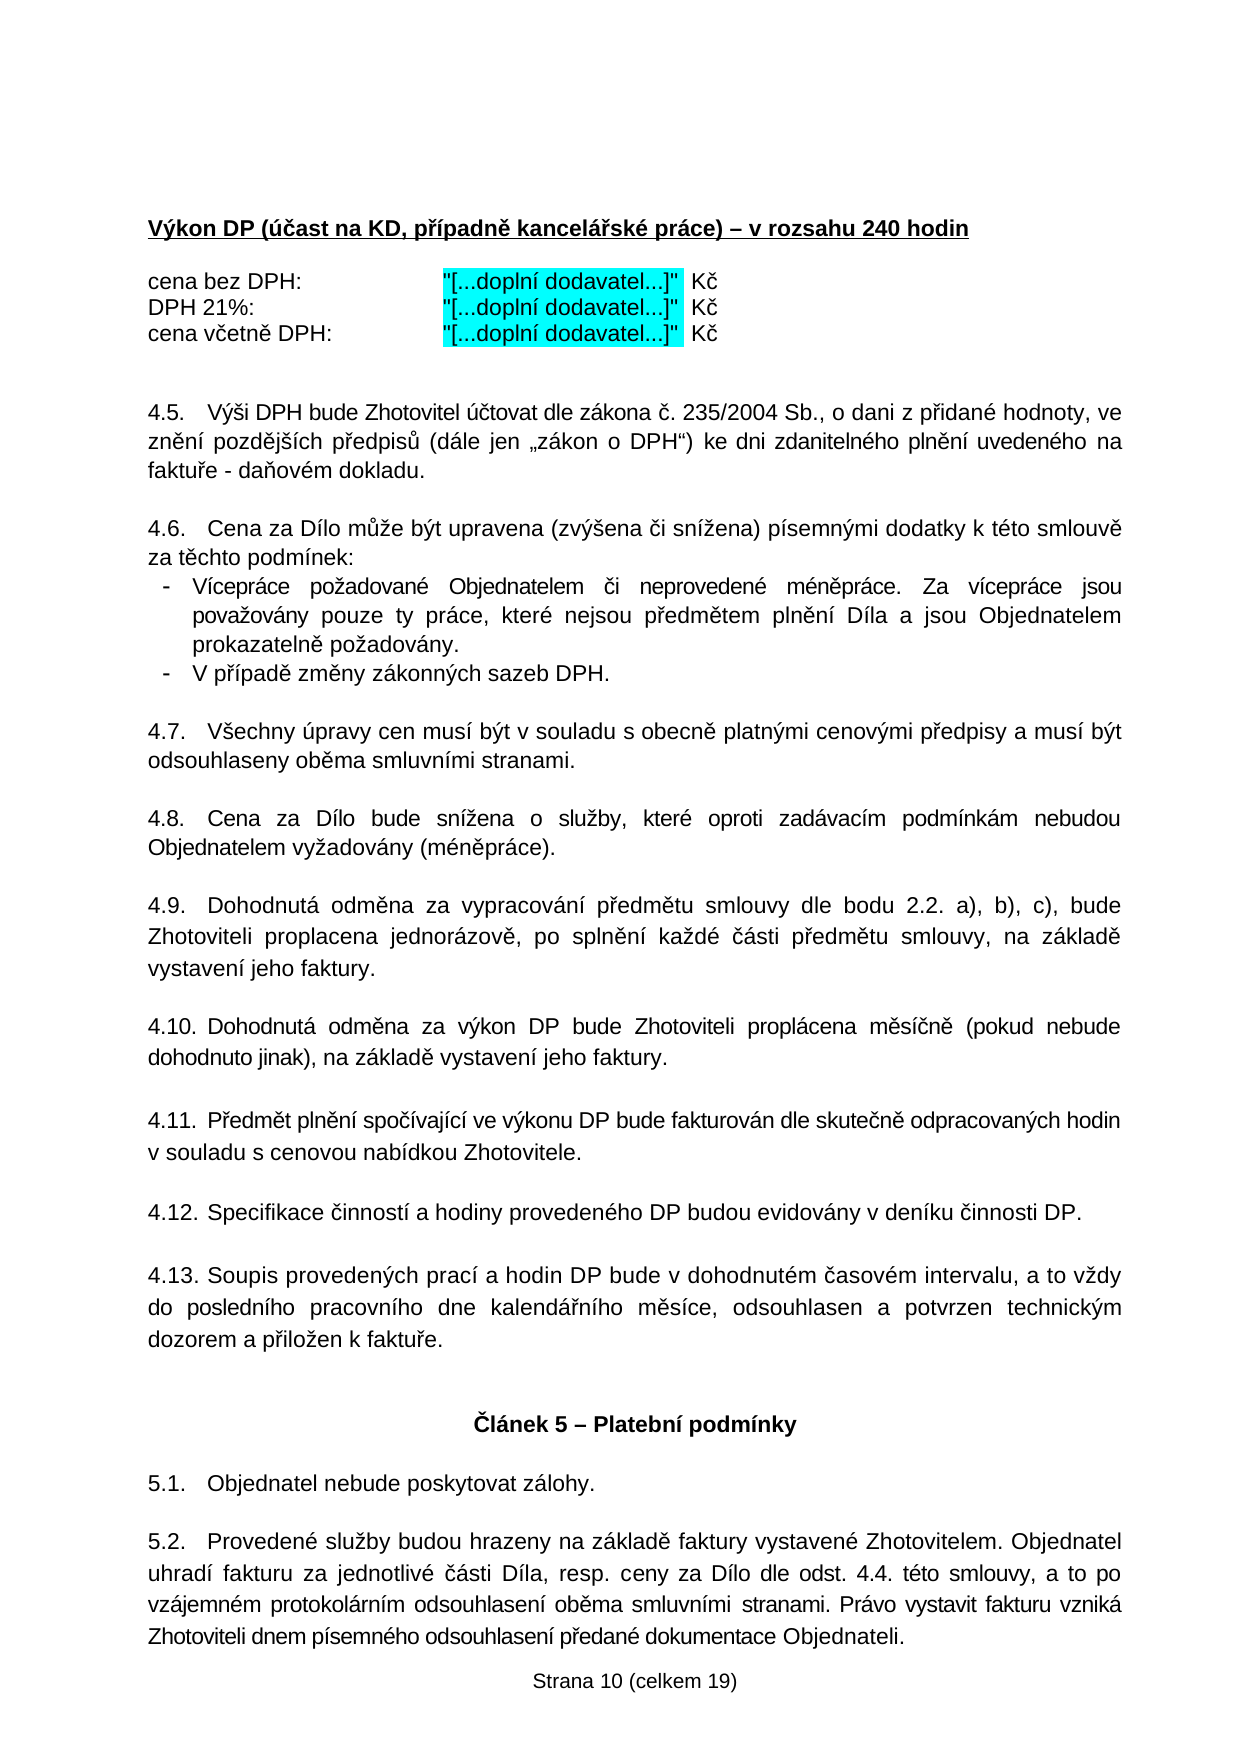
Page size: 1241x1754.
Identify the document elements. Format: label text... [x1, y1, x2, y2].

text DPH 21%: Kč [684, 294, 1122, 320]
text DPH 21%: Kč [148, 294, 443, 320]
list Výši DPH bude Zhotovitel účtovat dle zákona č. 235/2004 Sb., o dani z přidané hodnoty, ve znění pozdějších předpisů (dále jen „zákon o DPH“) ke dni zdanitelného plnění uvedeného na faktuře - daňovém dokladu. [148, 399, 1122, 484]
text Výkon DP (účast na KD, případně kancelářské práce) – v rozsahu 240 hodin [148, 215, 1122, 241]
text cena bez DPH: Kč [684, 268, 1122, 294]
list Vícepráce požadované Objednatelem či neprovedené méněpráce. Za vícepráce jsou považovány pouze ty práce, které nejsou předmětem plnění Díla a jsou Objednatelem prokazatelně požadovány. [162, 573, 1122, 657]
list Předmět plnění spočívající ve výkonu DP bude fakturován dle skutečně odpracovaných hodin v souladu s cenovou nabídkou Zhotovitele. [148, 1107, 1122, 1165]
list Dohodnutá odměna za výkon DP bude Zhotoviteli proplácena měsíčně (pokud nebude dohodnuto jinak), na základě vystavení jeho faktury. [148, 1013, 1122, 1071]
list Cena za Dílo může být upravena (zvýšena či snížena) písemnými dodatky k této smlouvě za těchto podmínek: [148, 515, 1122, 571]
text cena bez DPH: Kč [148, 268, 443, 294]
list Specifikace činností a hodiny provedeného DP budou evidovány v deníku činnosti DP. [148, 1199, 1122, 1226]
text Článek 5 – Platební podmínky [148, 1411, 1122, 1437]
text cena včetně DPH: Kč [684, 320, 1122, 347]
list Provedené služby budou hrazeny na základě faktury vystavené Zhotovitelem. Objednatel uhradí fakturu za jednotlivé části Díla, resp. ceny za Dílo dle odst. 4.4. této smlouvy, a to po vzájemném protokolárním odsouhlasení oběma smluvními stranami. Právo vystavit fakturu vzniká Zhotoviteli dnem písemného odsouhlasení předané dokumentace Objednateli. [148, 1528, 1122, 1649]
list Cena za Dílo bude snížena o služby, které oproti zadávacím podmínkám nebudou Objednatelem vyžadovány (méněpráce). [148, 805, 1122, 860]
list Objednatel nebude poskytovat zálohy. [148, 1470, 1122, 1496]
list Soupis provedených prací a hodin DP bude v dohodnutém časovém intervalu, a to vždy do posledního pracovního dne kalendářního měsíce, odsouhlasen a potvrzen technickým dozorem a přiložen k faktuře. [148, 1262, 1122, 1352]
list V případě změny zákonných sazeb DPH. [162, 660, 1122, 686]
list Všechny úpravy cen musí být v souladu s obecně platnými cenovými předpisy a musí být odsouhlaseny oběma smluvními stranami. [148, 718, 1122, 773]
text cena včetně DPH: Kč [148, 320, 443, 347]
list Dohodnutá odměna za vypracování předmětu smlouvy dle bodu 2.2. a), b), c), bude Zhotoviteli proplacena jednorázově, po splnění každé části předmětu smlouvy, na základě vystavení jeho faktury. [148, 892, 1122, 981]
